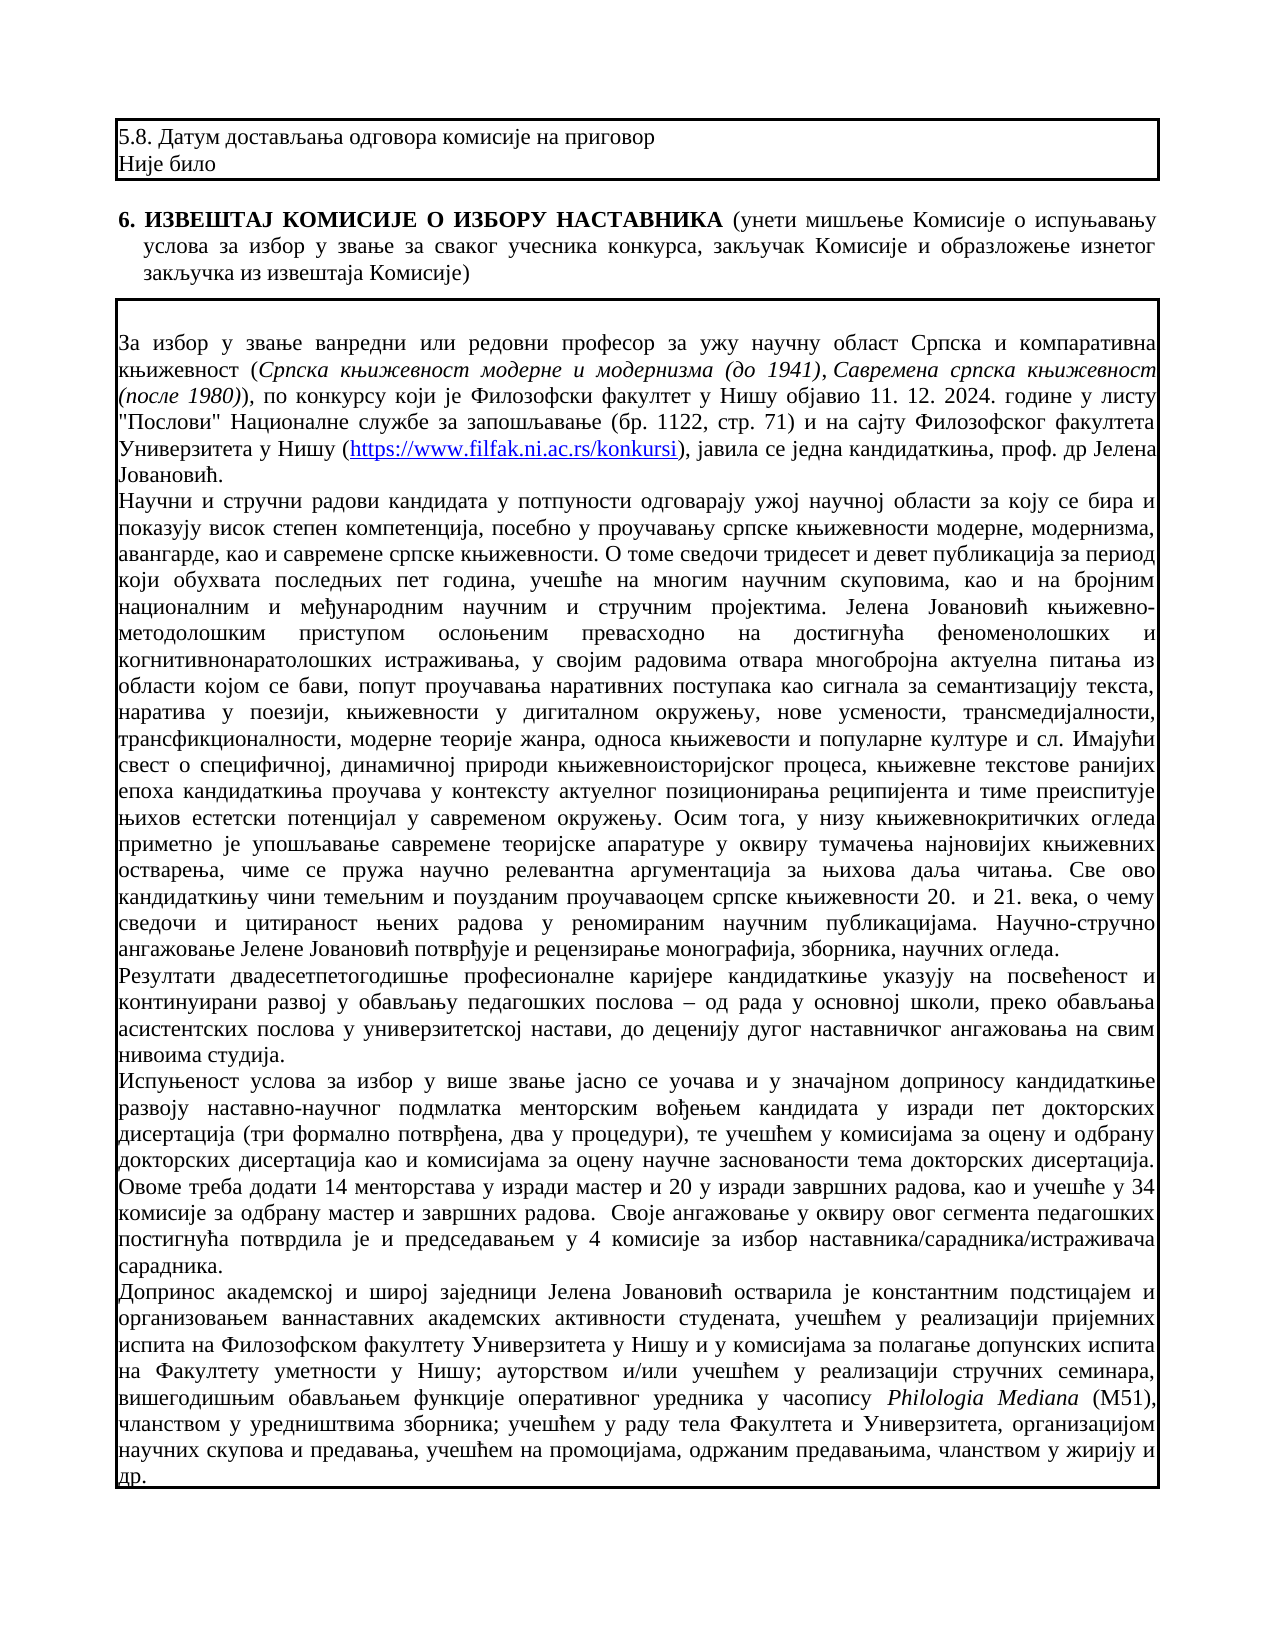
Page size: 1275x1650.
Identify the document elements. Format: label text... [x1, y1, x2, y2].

text Резултати двадесетпетогодишње професионалне каријере кандидаткиње указују на посвећеност и континуирани развој у обављању педагошких послова – од рада у основној школи, преко обављања асистентских послова у универзитетској настави, до деценију дугог наставничког ангажовања на свим нивоима студија. [118, 962, 1157, 1067]
text За избор у звање ванредни или редовни професор за ужу научну област Српска и компаративна књижевност (Српска књижевност модерне и модернизма (до 1941), Савремена српска књижевност (после 1980)), по конкурсу који је Филозофски факултет у Нишу објавио 11. 12. 2024. године у листу "Послови" Националне службе за запошљавање (бр. 1122, стр. 71) и на сајту Филозофског факултета Универзитета у Нишу (https://www.filfak.ni.ac.rs/konkursi), јавила се једна кандидаткиња, проф. др Јелена Јовановић. [118, 329, 1157, 487]
text Није било [118, 144, 1157, 178]
text 6. ИЗВЕШТАЈ КОМИСИЈЕ О ИЗБОРУ НАСТАВНИКА (унети мишљење Комисије о испуњавању услова за избор у звање за сваког учесника конкурса, закључак Комисије и образложење изнетог закључка из извештаја Комисије) [118, 206, 1157, 285]
text Допринос академској и широј заједници Јелена Јовановић остварила је константним подстицајем и организовањем ваннаставних академских активности студената, учешћем у реализацији пријемних испита на Филозофском факултету Универзитета у Нишу и у комисијама за полагање допунских испита на Факултету уметности у Нишу; ауторством и/или учешћем у реализацији стручних семинара, вишегодишњим обављањем функције оперативног уредника у часопису Philologia Mediana (М51), чланством у уредништвима зборника; учешћем у раду тела Факултета и Универзитета, организацијом научних скупова и предавања, учешћем на промоцијама, одржаним предавањима, чланством у жирију и др. [118, 1278, 1157, 1486]
text Испуњеност услова за избор у више звање јасно се уочава и у значајном доприносу кандидаткиње развоју наставно-научног подмлатка менторским вођењем кандидата у изради пет докторских дисертација (три формално потврђена, два у процедури), те учешћем у комисијама за оцену и одбрану докторских дисертација као и комисијама за оцену научне заснованости тема докторских дисертација. Овоме треба додати 14 менторстава у изради мастер и 20 у изради завршних радова, као и учешће у 34 комисије за одбрану мастер и завршних радова. Своје ангажовање у оквиру овог сегмента педагошких постигнућа потврдила је и председавањем у 4 комисије за избор наставника/сарадника/истраживача сарадника. [118, 1067, 1157, 1278]
text Научни и стручни радови кандидата у потпуности одговарају ужој научној области за коју се бира и показују висок степен компетенција, посебно у проучавању српске књижевности модерне, модернизма, авангарде, као и савремене српске књижевности. О томе сведочи тридесет и девет публикација за период који обухвата последњих пет година, учешће на многим научним скуповима, као и на бројним националним и међународним научним и стручним пројектима. Јелена Јовановић књижевно-методолошким приступом ослоњеним превасходно на достигнућа феноменолошких и когнитивнонаратолошких истраживања, у својим радовима отвара многобројна актуелна питања из области којом се бави, попут проучавања наративних поступака као сигнала за семантизацију текста, наратива у поезији, књижевности у дигиталном окружењу, нове усмености, трансмедијалности, трансфикционалности, модерне теорије жанра, односа књижевости и популарне културе и сл. Имајући свест о специфичној, динамичној природи књижевноисторијског процеса, књижевне текстове ранијих епоха кандидаткиња проучава у контексту актуелног позиционирања реципијента и тиме преиспитује њихов естетски потенцијал у савременом окружењу. Осим тога, у низу књижевнокритичких огледа приметно је упошљавање савремене теоријске апаратуре у оквиру тумачења најновијих књижевних остварења, чиме се пружа научно релевантна аргументација за њихова даља читања. Све ово кандидаткињу чини темељним и поузданим проучаваоцем српске књижевности 20. и 21. века, о чему сведочи и цитираност њених радова у реномираним научним публикацијама. Научно-стручно ангажовање Јелене Јовановић потврђује и рецензирање монографија, зборника, научних огледа. [118, 487, 1157, 962]
text 5.8. Датум достављања одговора комисије на приговор [118, 121, 1157, 144]
